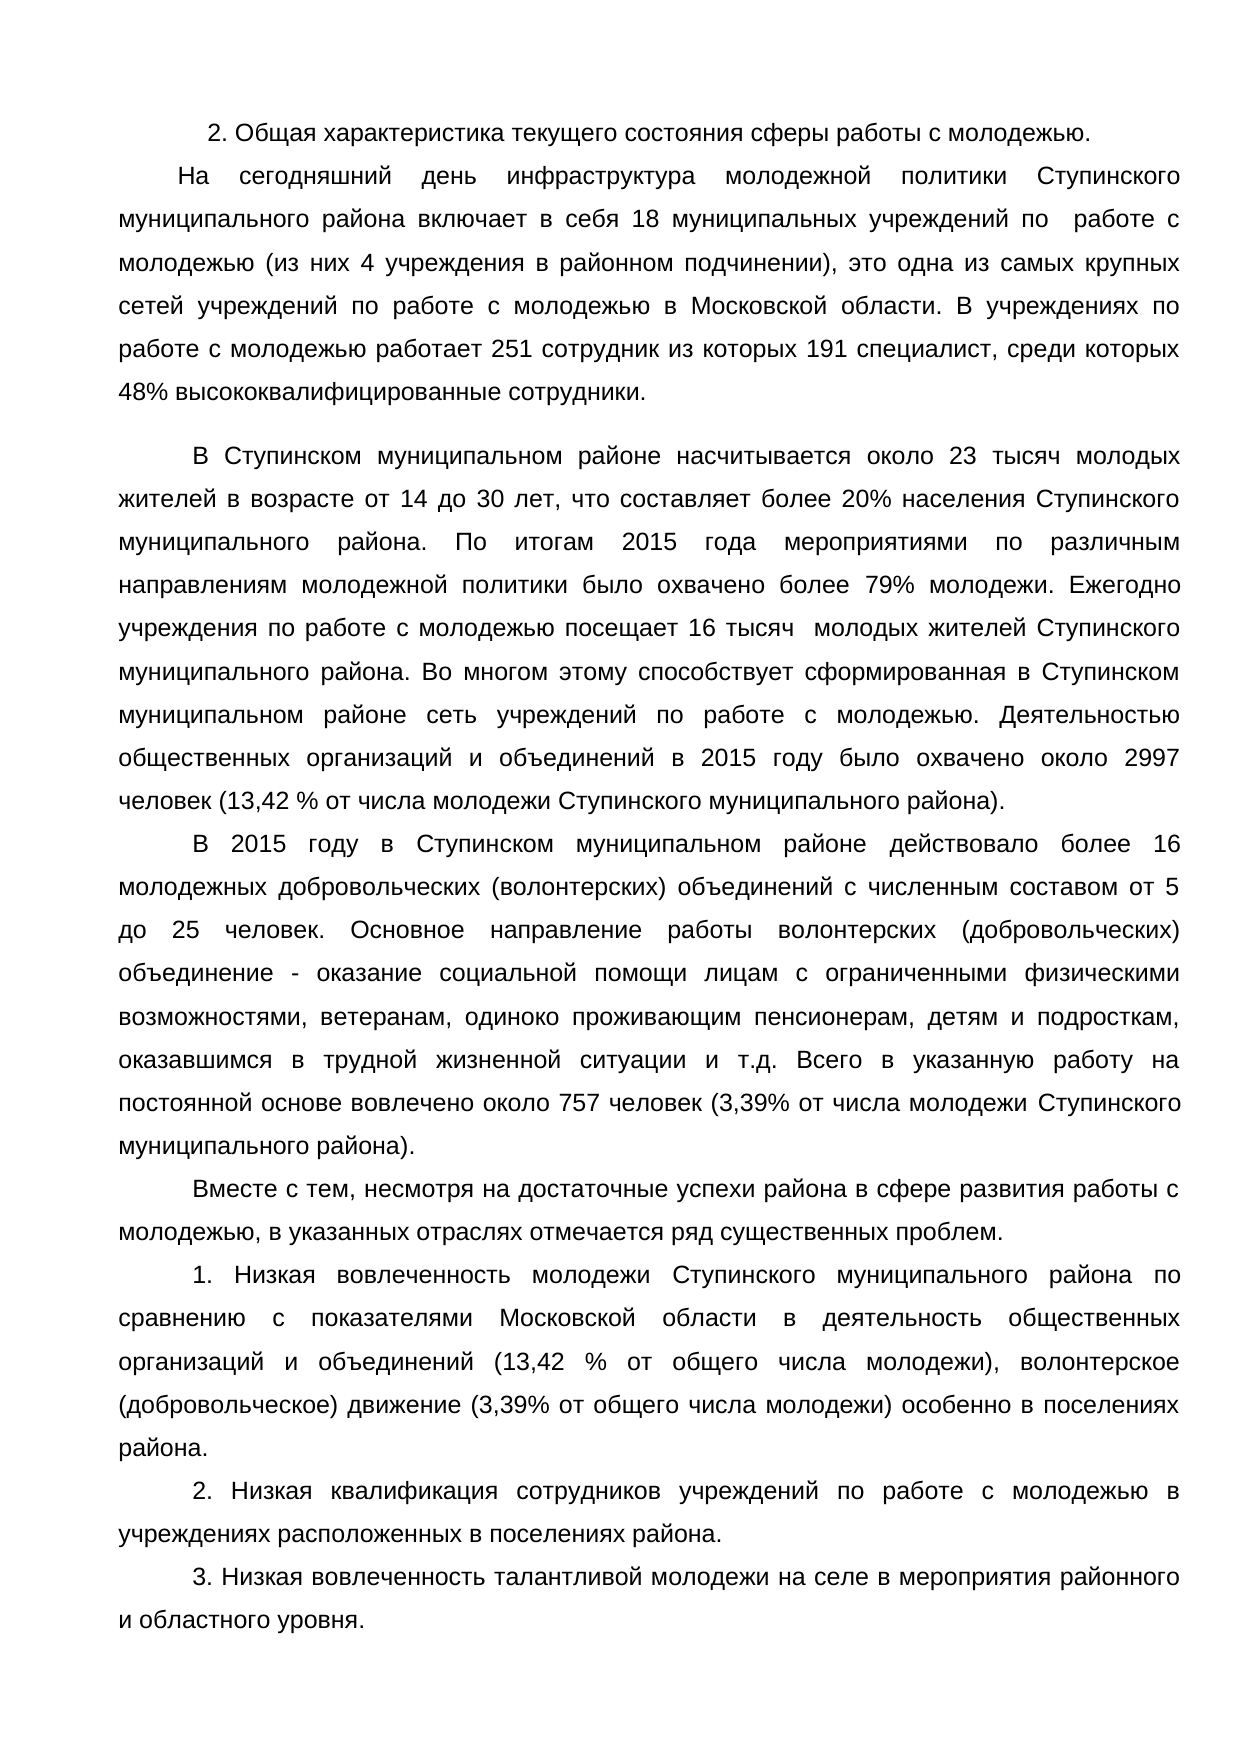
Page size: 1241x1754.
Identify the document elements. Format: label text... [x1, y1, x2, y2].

text В Ступинском муниципальном районе насчитывается около 23 тысяч молодых жителей в возрасте от 14 до 30 лет, что составляет более 20% населения Ступинского муниципального района. По итогам 2015 года мероприятиями по различным направлениям молодежной политики было охвачено более 79% молодежи. Ежегодно учреждения по работе с молодежью посещает 16 тысяч молодых жителей Ступинского муниципального района. Во многом этому способствует сформированная в Ступинском муниципальном районе сеть учреждений по работе с молодежью. Деятельностью общественных организаций и объединений в 2015 году было охвачено около 2997 человек (13,42 % от числа молодежи Ступинского муниципального района). [118, 441, 1181, 814]
text 3. Низкая вовлеченность талантливой молодежи на селе в мероприятия районного и областного уровня. [118, 1562, 1181, 1634]
text На сегодняшний день инфраструктура молодежной политики Ступинского муниципального района включает в себя 18 муниципальных учреждений по работе с молодежью (из них 4 учреждения в районном подчинении), это одна из самых крупных сетей учреждений по работе с молодежью в Московской области. В учреждениях по работе с молодежью работает 251 сотрудник из которых 191 специалист, среди которых 48% высококвалифицированные сотрудники. [118, 161, 1181, 406]
text 2. Общая характеристика текущего состояния сферы работы с молодежью. [118, 118, 1181, 147]
text 1. Низкая вовлеченность молодежи Ступинского муниципального района по сравнению с показателями Московской области в деятельность общественных организаций и объединений (13,42 % от общего числа молодежи), волонтерское (добровольческое) движение (3,39% от общего числа молодежи) особенно в поселениях района. [118, 1260, 1181, 1461]
text Вместе с тем, несмотря на достаточные успехи района в сфере развития работы с молодежью, в указанных отраслях отмечается ряд существенных проблем. [118, 1174, 1181, 1246]
text 2. Низкая квалификация сотрудников учреждений по работе с молодежью в учреждениях расположенных в поселениях района. [118, 1476, 1181, 1548]
text В 2015 году в Ступинском муниципальном районе действовало более 16 молодежных добровольческих (волонтерских) объединений с численным составом от 5 до 25 человек. Основное направление работы волонтерских (добровольческих) объединение - оказание социальной помощи лицам с ограниченными физическими возможностями, ветеранам, одиноко проживающим пенсионерам, детям и подросткам, оказавшимся в трудной жизненной ситуации и т.д. Всего в указанную работу на постоянной основе вовлечено около 757 человек (3,39% от числа молодежи Ступинского муниципального района). [118, 829, 1181, 1159]
